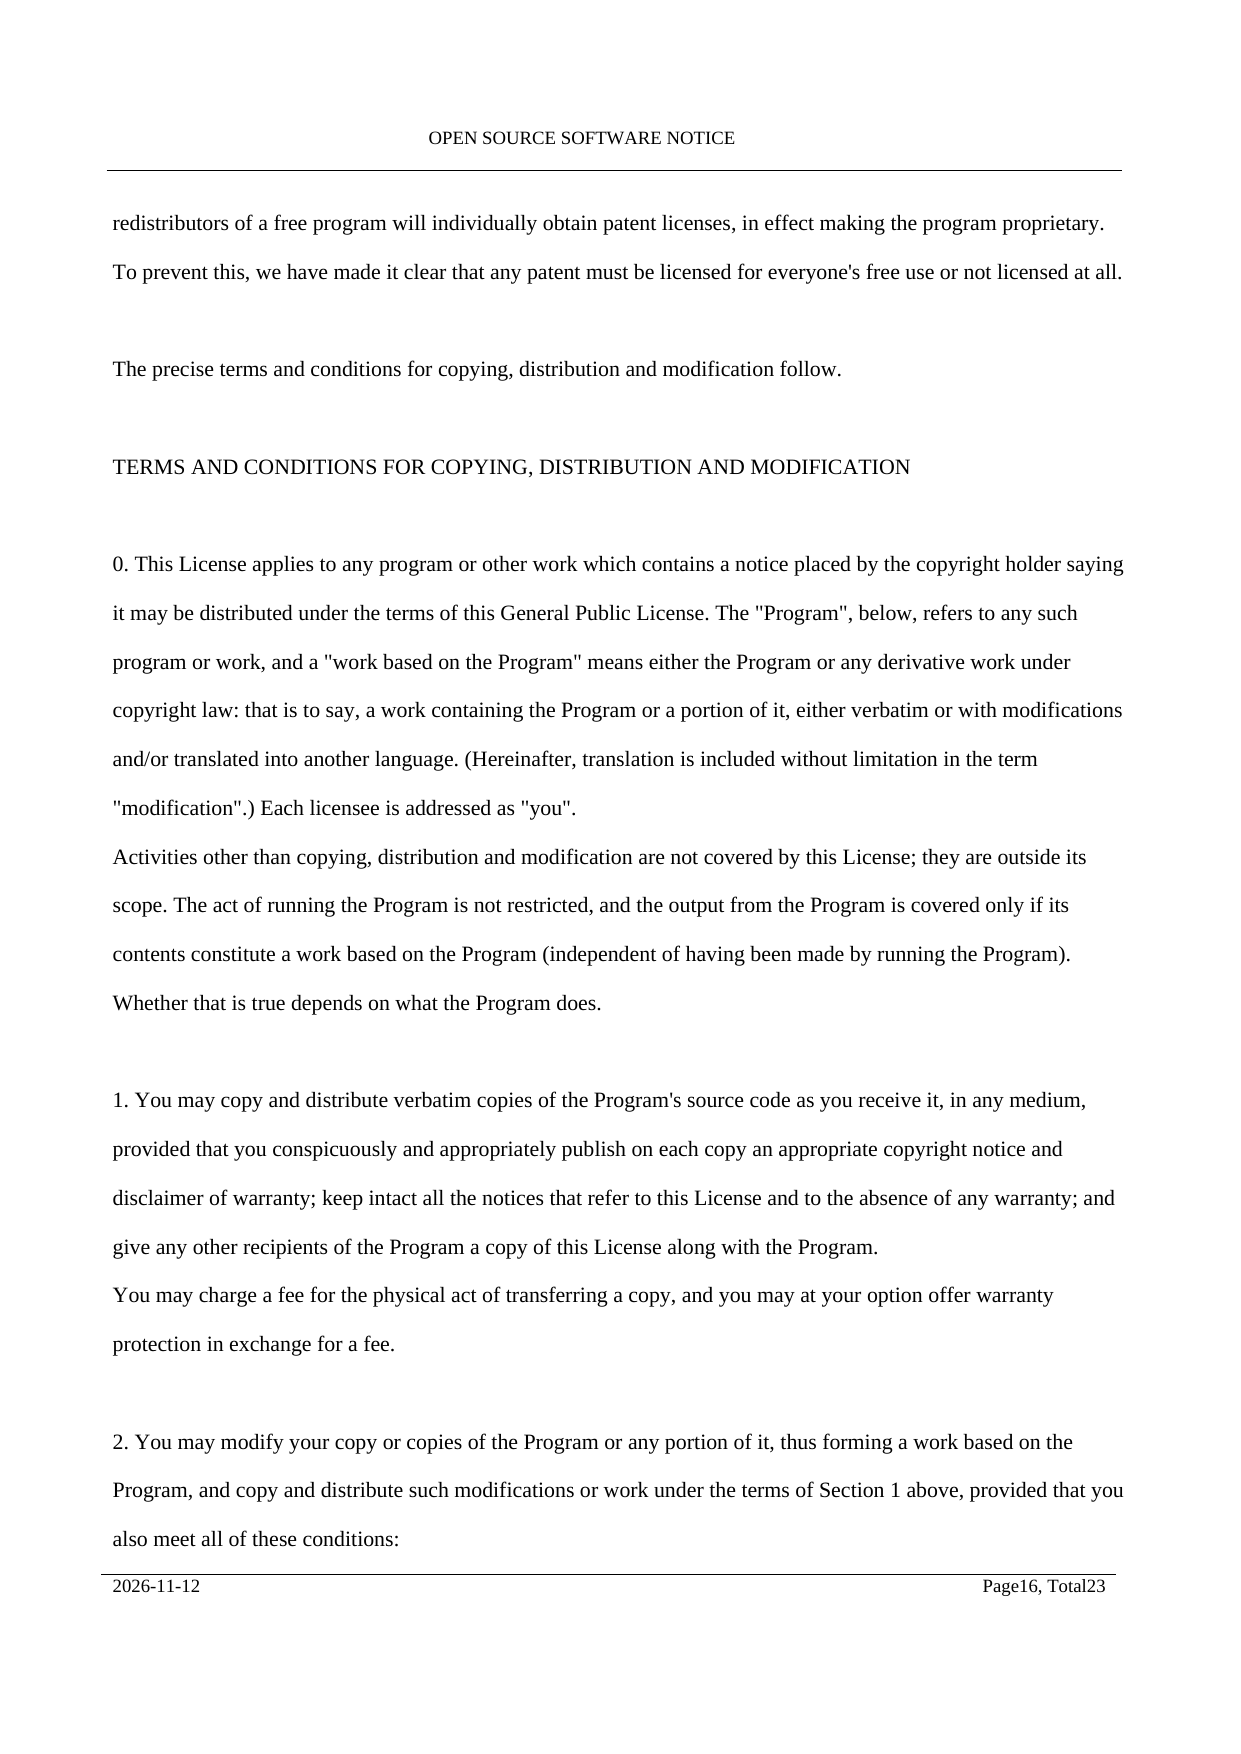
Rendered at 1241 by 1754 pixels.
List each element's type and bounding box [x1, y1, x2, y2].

text [112, 206, 1128, 1555]
